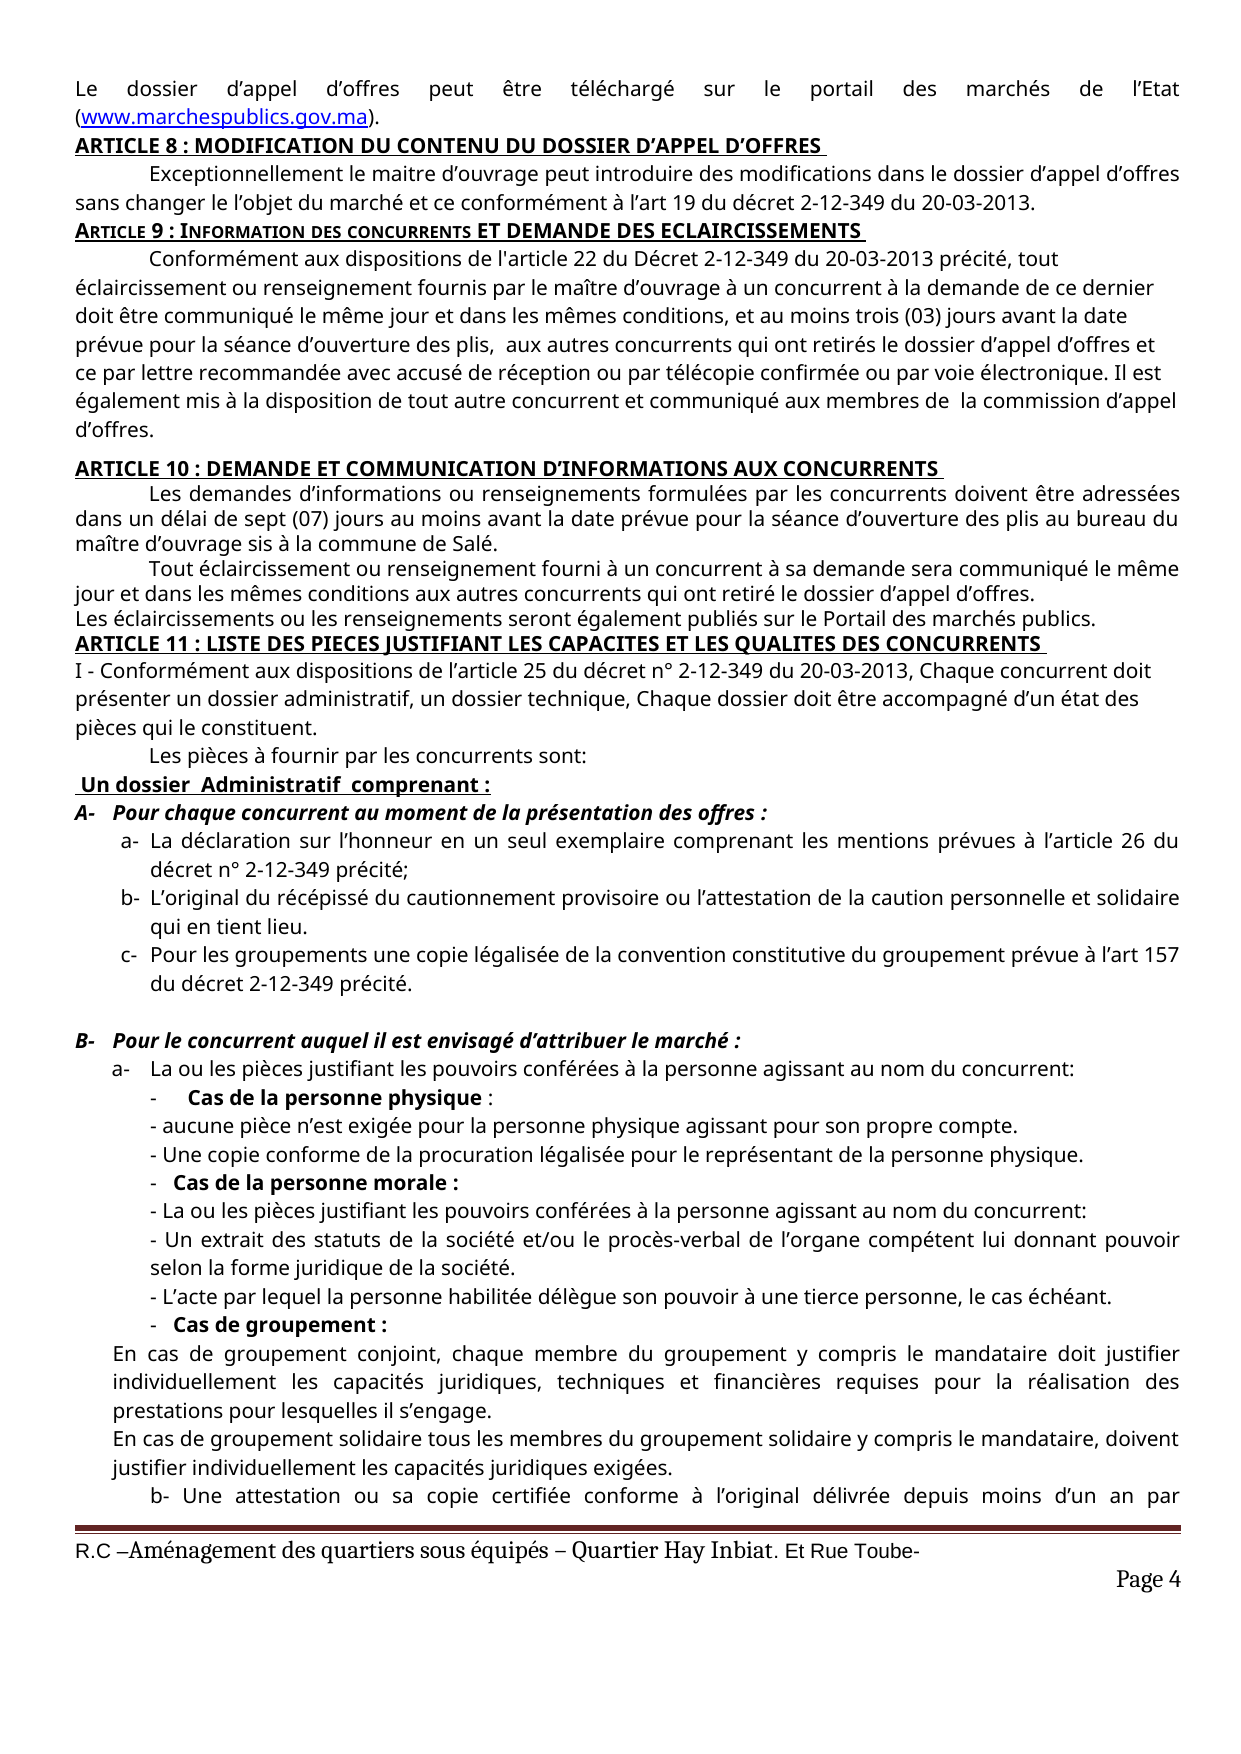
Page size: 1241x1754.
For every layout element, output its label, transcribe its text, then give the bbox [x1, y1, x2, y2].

text En cas de groupement solidaire tous les membres du groupement solidaire y compris le mandataire, doivent justifier individuellement les capacités juridiques exigées. [112, 1424, 1181, 1481]
text Un dossier Administratif comprenant : [75, 770, 1181, 798]
text - Cas de groupement : [150, 1310, 1181, 1339]
text Tout éclaircissement ou renseignement fourni à un concurrent à sa demande sera communiqué le même jour et dans les mêmes conditions aux autres concurrents qui ont retiré le dossier d’appel d’offres. [75, 556, 1181, 606]
list Pour chaque concurrent au moment de la présentation des offres : [75, 798, 1181, 827]
list Cas de la personne physique : [150, 1083, 1181, 1111]
text En cas de groupement conjoint, chaque membre du groupement y compris le mandataire doit justifier individuellement les capacités juridiques, techniques et financières requises pour la réalisation des prestations pour lesquelles il s’engage. [112, 1339, 1181, 1424]
text ARTICLE 10 : DEMANDE ET COMMUNICATION D’INFORMATIONS AUX CONCURRENTS [75, 456, 1181, 481]
text Les pièces à fournir par les concurrents sont: [75, 741, 1192, 770]
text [150, 1481, 1181, 1509]
text Conformément aux dispositions de l'article 22 du Décret 2-12-349 du 20-03-2013 précité, tout éclaircissement ou renseignement fournis par le maître d’ouvrage à un concurrent à la demande de ce dernier doit être communiqué le même jour et dans les mêmes conditions, et au moins trois (03) jours avant la date prévue pour la séance d’ouverture des plis, aux autres concurrents qui ont retirés le dossier d’appel d’offres et ce par lettre recommandée avec accusé de réception ou par télécopie confirmée ou par voie électronique. Il est également mis à la disposition de tout autre concurrent et communiqué aux membres de la commission d’appel d’offres. [75, 244, 1181, 443]
text - L’acte par lequel la personne habilitée délègue son pouvoir à une tierce personne, le cas échéant. [150, 1282, 1181, 1310]
text ARTICLE 8 : MODIFICATION DU CONTENU DU DOSSIER D’APPEL D’OFFRES [75, 131, 1181, 159]
text ARTICLE 11 : LISTE DES PIECES JUSTIFIANT LES CAPACITES ET LES QUALITES DES CONCURRENTS [75, 631, 1181, 656]
text I - Conformément aux dispositions de l’article 25 du décret n° 2-12-349 du 20-03-2013, Chaque concurrent doit présenter un dossier administratif, un dossier technique, Chaque dossier doit être accompagné d’un état des pièces qui le constituent. [75, 656, 1181, 741]
list La ou les pièces justifiant les pouvoirs conférées à la personne agissant au nom du concurrent: [111, 1054, 1181, 1083]
list Pour les groupements une copie légalisée de la convention constitutive du groupement prévue à l’art 157 du décret 2-12-349 précité. [120, 940, 1181, 997]
list La déclaration sur l’honneur en un seul exemplaire comprenant les mentions prévues à l’article 26 du décret n° 2-12-349 précité; [120, 827, 1181, 883]
text Le dossier d’appel d’offres peut être téléchargé sur le portail des marchés de l’Etat (www.marchespublics.gov.ma). [75, 74, 1181, 131]
text Article 9 : Information des concurrents ET DEMANDE DES ECLAIRCISSEMENTS [75, 216, 1181, 244]
text Les demandes d’informations ou renseignements formulées par les concurrents doivent être adressées dans un délai de sept (07) jours au moins avant la date prévue pour la séance d’ouverture des plis au bureau du maître d’ouvrage sis à la commune de Salé. [75, 481, 1181, 556]
text - Un extrait des statuts de la société et/ou le procès-verbal de l’organe compétent lui donnant pouvoir selon la forme juridique de la société. [150, 1225, 1181, 1282]
text - Cas de la personne morale : [150, 1168, 1181, 1197]
text - aucune pièce n’est exigée pour la personne physique agissant pour son propre compte. [150, 1111, 1181, 1140]
text - Une copie conforme de la procuration légalisée pour le représentant de la personne physique. [150, 1140, 1181, 1168]
list Pour le concurrent auquel il est envisagé d’attribuer le marché : [75, 1026, 1181, 1054]
list L’original du récépissé du cautionnement provisoire ou l’attestation de la caution personnelle et solidaire qui en tient lieu. [120, 883, 1181, 940]
text Les éclaircissements ou les renseignements seront également publiés sur le Portail des marchés publics. [75, 606, 1181, 631]
text Exceptionnellement le maitre d’ouvrage peut introduire des modifications dans le dossier d’appel d’offres sans changer le l’objet du marché et ce conformément à l’art 19 du décret 2-12-349 du 20-03-2013. [75, 159, 1181, 216]
text - La ou les pièces justifiant les pouvoirs conférées à la personne agissant au nom du concurrent: [150, 1197, 1181, 1225]
